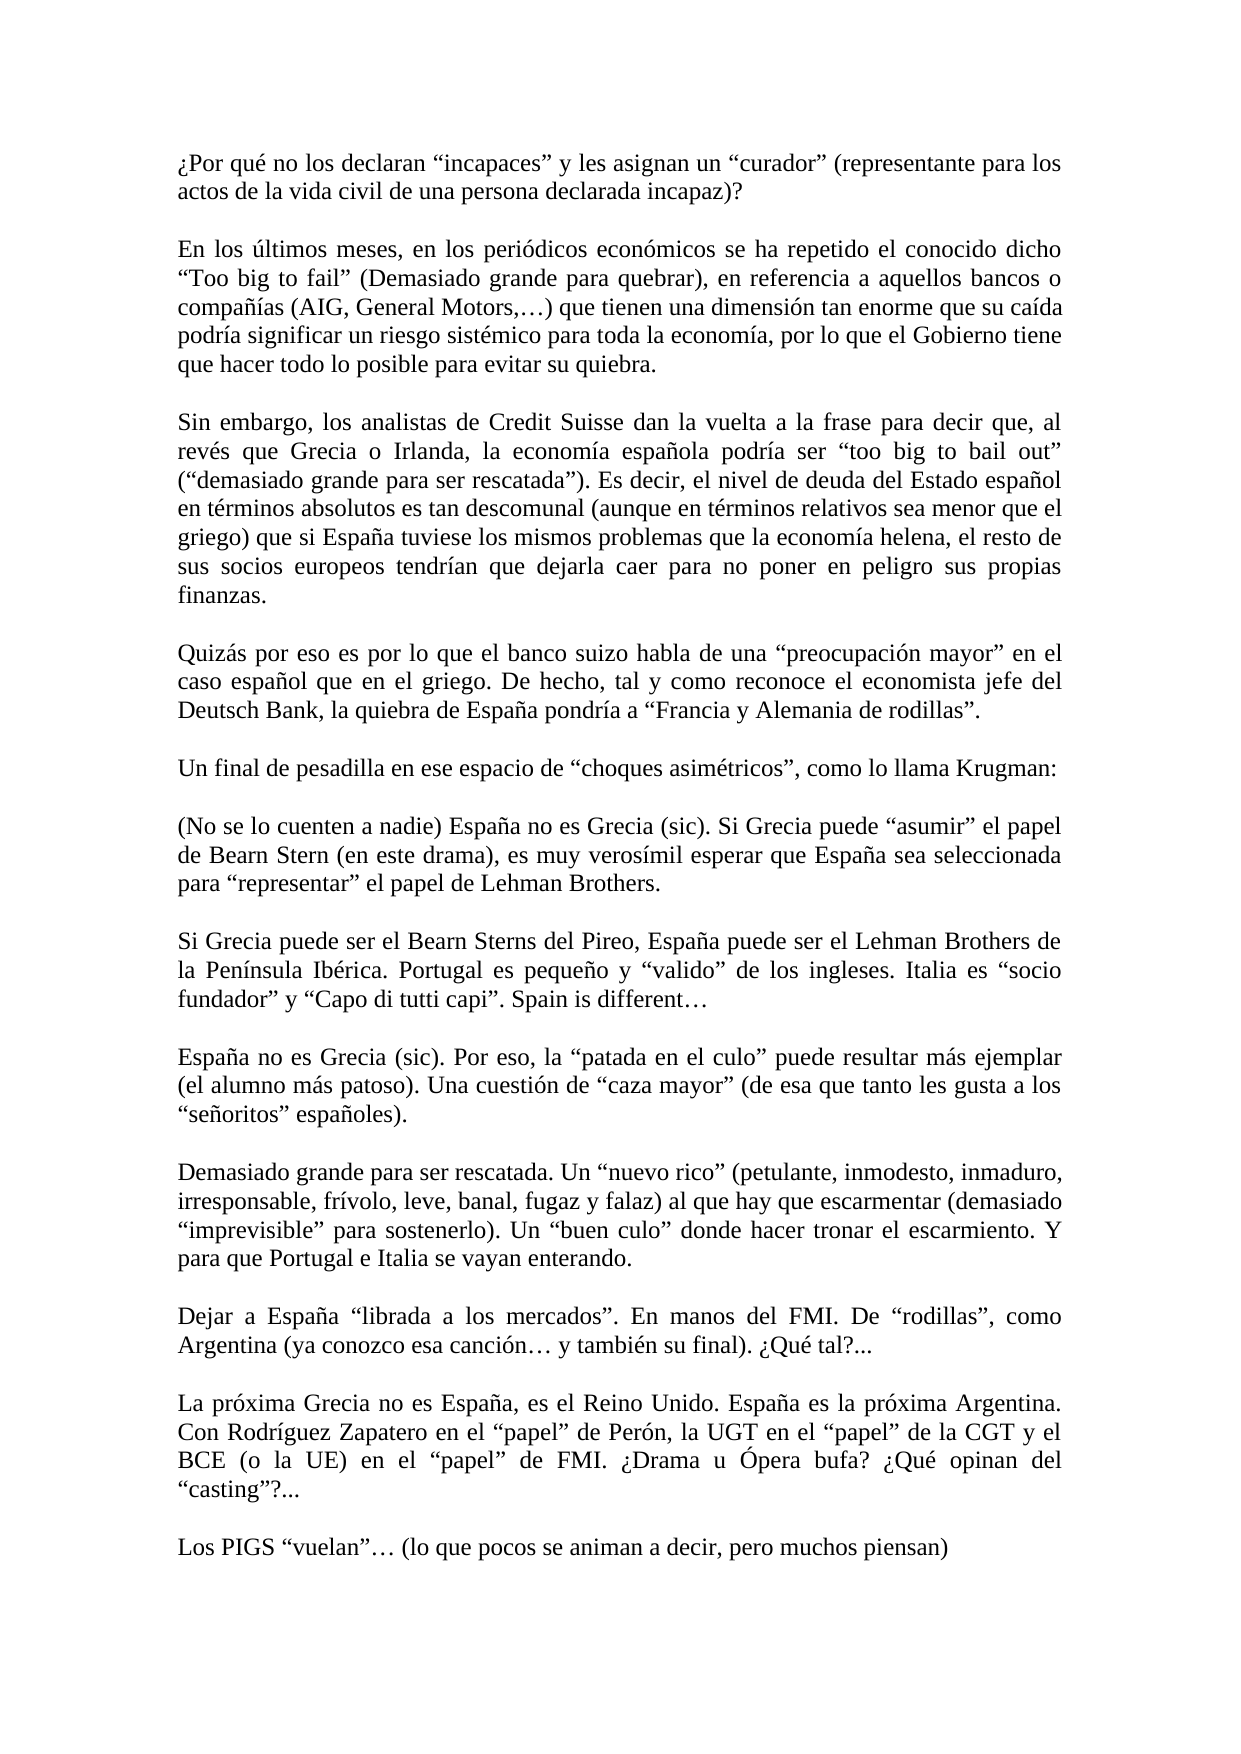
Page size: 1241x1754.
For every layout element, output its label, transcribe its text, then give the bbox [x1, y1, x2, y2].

text Un final de pesadilla en ese espacio de “choques asimétricos”, como lo llama Krugman: [177, 753, 1063, 782]
text Dejar a España “librada a los mercados”. En manos del FMI. De “rodillas”, como Argentina (ya conozco esa canción… y también su final). ¿Qué tal?... [177, 1301, 1063, 1359]
text Los PIGS “vuelan”… (lo que pocos se animan a decir, pero muchos piensan) [177, 1532, 1063, 1561]
text Si Grecia puede ser el Bearn Sterns del Pireo, España puede ser el Lehman Brothers de la Península Ibérica. Portugal es pequeño y “valido” de los ingleses. Italia es “socio fundador” y “Capo di tutti capi”. Spain is different… [177, 926, 1063, 1013]
text En los últimos meses, en los periódicos económicos se ha repetido el conocido dicho “Too big to fail” (Demasiado grande para quebrar), en referencia a aquellos bancos o compañías (AIG, General Motors,…) que tienen una dimensión tan enorme que su caída podría significar un riesgo sistémico para toda la economía, por lo que el Gobierno tiene que hacer todo lo posible para evitar su quiebra. [177, 234, 1063, 378]
text Sin embargo, los analistas de Credit Suisse dan la vuelta a la frase para decir que, al revés que Grecia o Irlanda, la economía española podría ser “too big to bail out” (“demasiado grande para ser rescatada”). Es decir, el nivel de deuda del Estado español en términos absolutos es tan descomunal (aunque en términos relativos sea menor que el griego) que si España tuviese los mismos problemas que la economía helena, el resto de sus socios europeos tendrían que dejarla caer para no poner en peligro sus propias finanzas. [177, 407, 1063, 608]
text La próxima Grecia no es España, es el Reino Unido. España es la próxima Argentina. Con Rodríguez Zapatero en el “papel” de Perón, la UGT en el “papel” de la CGT y el BCE (o la UE) en el “papel” de FMI. ¿Drama u Ópera bufa? ¿Qué opinan del “casting”?... [177, 1388, 1063, 1503]
text (No se lo cuenten a nadie) España no es Grecia (sic). Si Grecia puede “asumir” el papel de Bearn Stern (en este drama), es muy verosímil esperar que España sea seleccionada para “representar” el papel de Lehman Brothers. [177, 811, 1063, 897]
text España no es Grecia (sic). Por eso, la “patada en el culo” puede resultar más ejemplar (el alumno más patoso). Una cuestión de “caza mayor” (de esa que tanto les gusta a los “señoritos” españoles). [177, 1042, 1063, 1128]
text Quizás por eso es por lo que el banco suizo habla de una “preocupación mayor” en el caso español que en el griego. De hecho, tal y como reconoce el economista jefe del Deutsch Bank, la quiebra de España pondría a “Francia y Alemania de rodillas”. [177, 638, 1063, 724]
text Demasiado grande para ser rescatada. Un “nuevo rico” (petulante, inmodesto, inmaduro, irresponsable, frívolo, leve, banal, fugaz y falaz) al que hay que escarmentar (demasiado “imprevisible” para sostenerlo). Un “buen culo” donde hacer tronar el escarmiento. Y para que Portugal e Italia se vayan enterando. [177, 1157, 1063, 1272]
text ¿Por qué no los declaran “incapaces” y les asignan un “curador” (representante para los actos de la vida civil de una persona declarada incapaz)? [177, 148, 1063, 205]
